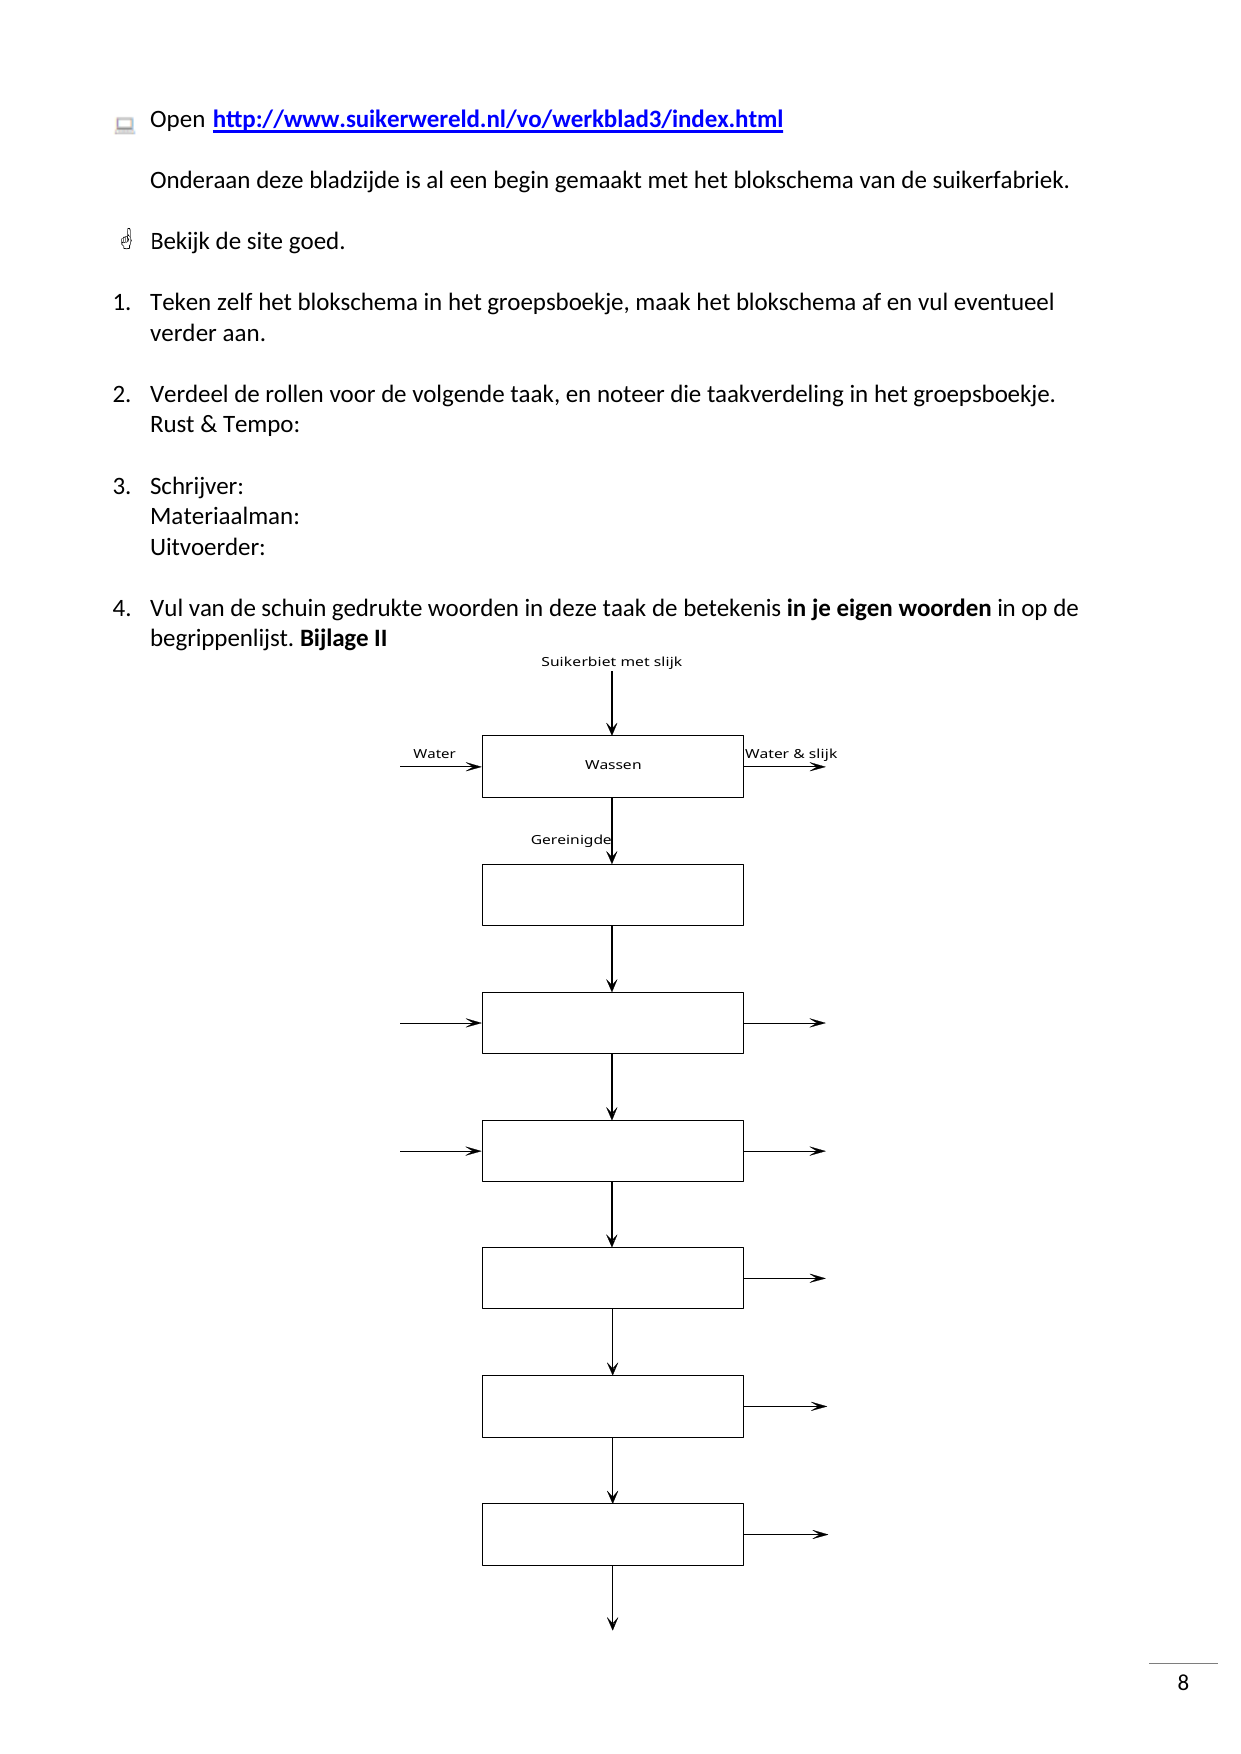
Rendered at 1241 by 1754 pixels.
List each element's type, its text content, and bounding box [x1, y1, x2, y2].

subtitle Open http://www.suikerwereld.nl/vo/werkblad3/index.html [112, 103, 1232, 134]
list Verdeel de rollen voor de volgende taak, en noteer die taakverdeling in het groepsboekje. Rust & Tempo: [112, 378, 1056, 439]
picture [112, 220, 153, 258]
list Teken zelf het blokschema in het groepsboekje, maak het blokschema af en vul eventueel verder aan. [112, 286, 1056, 347]
text Bekijk de site goed. [153, 225, 1232, 256]
text Onderaan deze bladzijde is al een begin gemaakt met het blokschema van de suikerfabriek. [150, 164, 1232, 195]
list Schrijver: Materiaalman: Uitvoerder: [112, 470, 307, 561]
text Suikerbiet met slijk [102, 653, 1121, 670]
list Vul van de schuin gedrukte woorden in deze taak de betekenis in je eigen woorden in op de begrippenlijst. Bijlage II [112, 592, 1079, 653]
